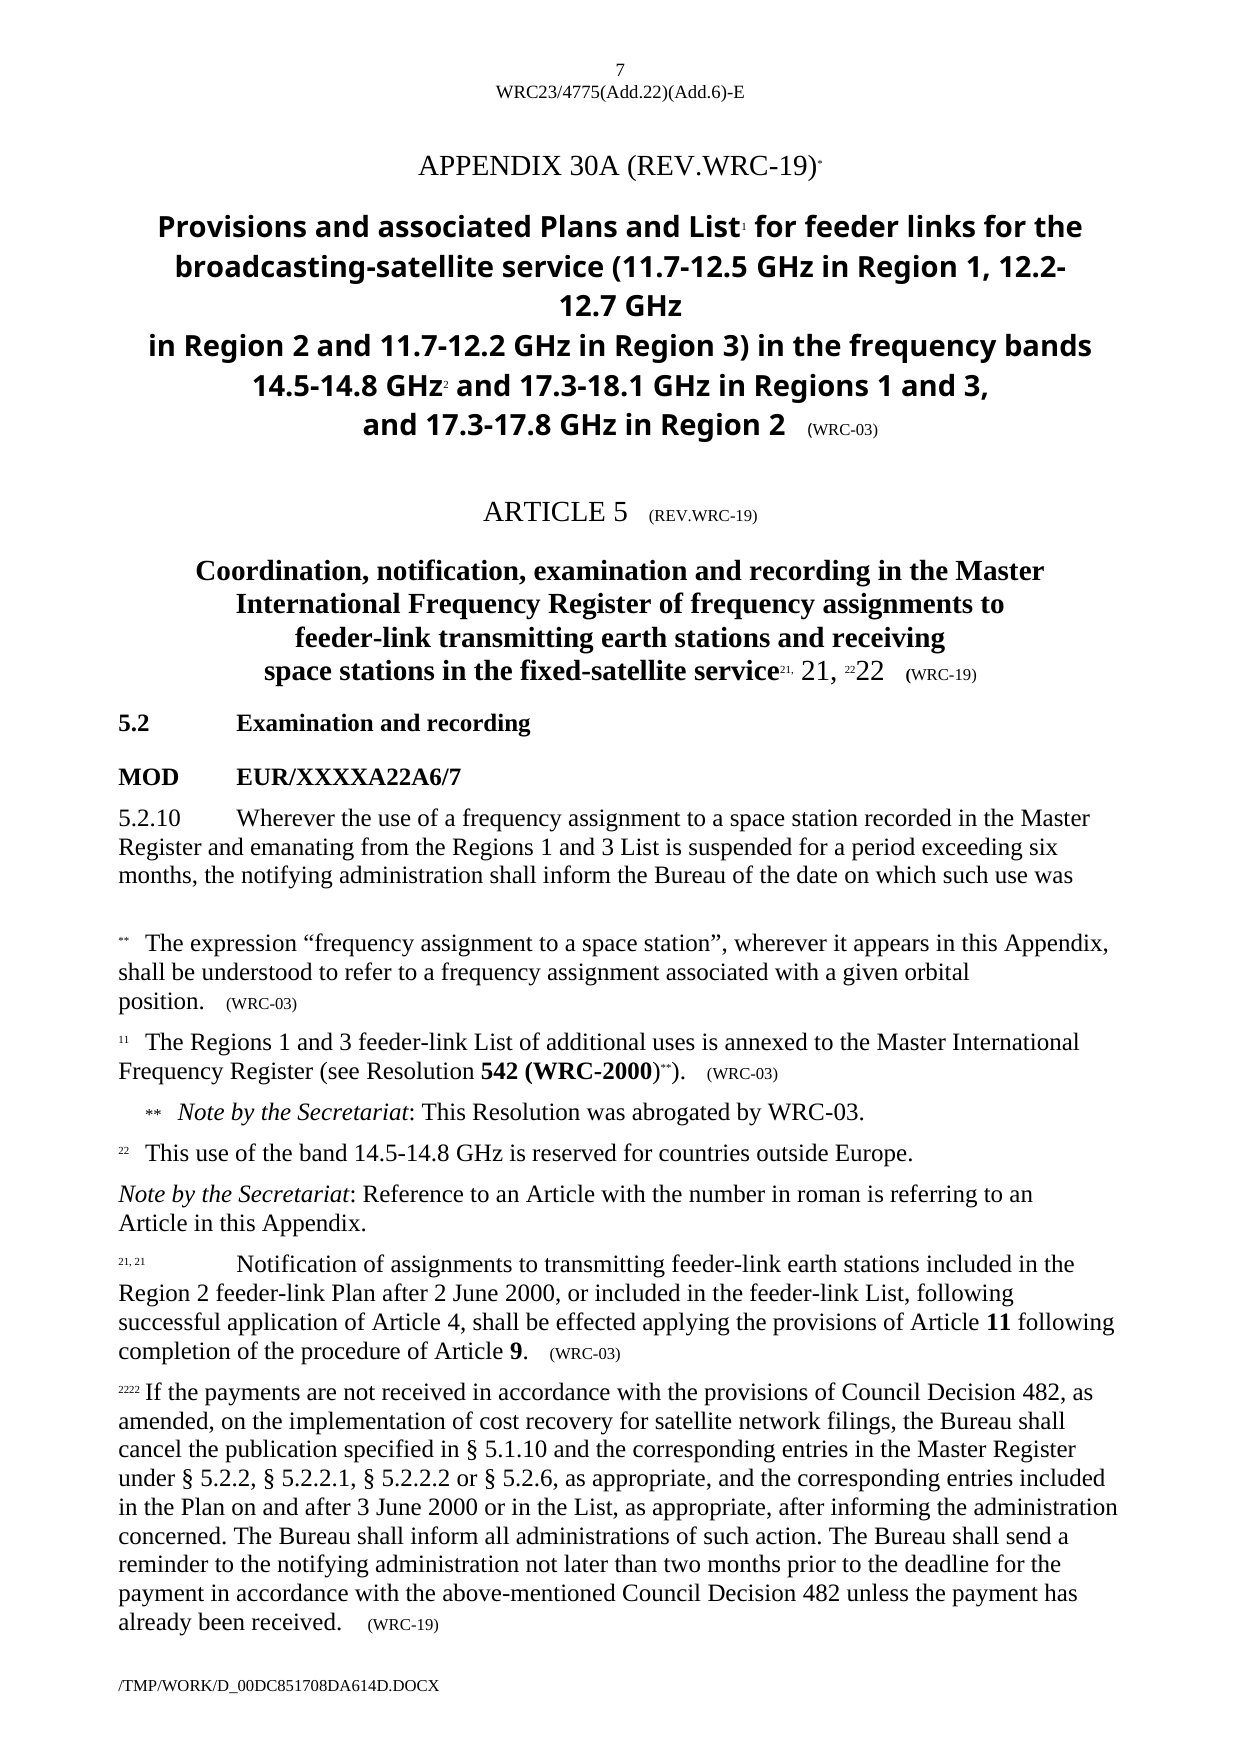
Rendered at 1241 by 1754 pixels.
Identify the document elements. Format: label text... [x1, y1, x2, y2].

text ARTICLE 5 (Rev.WRC-19) [118, 494, 1122, 528]
text APPENDIX 30A (REV.WRC-19)* [118, 148, 1122, 181]
subtitle 5.2 Examination and recording [118, 708, 1122, 737]
title Coordination, notification, examination and recording in the Master International Frequency Register of frequency assignments to feeder-link transmitting earth stations and receiving space stations in the fixed-satellite service21, 22 (WRC-19) [118, 553, 1122, 687]
text MOD EUR/XXXXA22A6/7 [118, 762, 1122, 790]
title Provisions and associated Plans and List1 for feeder links for the broadcasting-satellite service (11.7-12.5 GHz in Region 1, 12.2-12.7 GHz in Region 2 and 11.7-12.2 GHz in Region 3) in the frequency bands 14.5-14.8 GHz2 and 17.3-18.1 GHz in Regions 1 and 3, and 17.3-17.8 GHz in Region 2 (WRC-03) [118, 206, 1122, 444]
